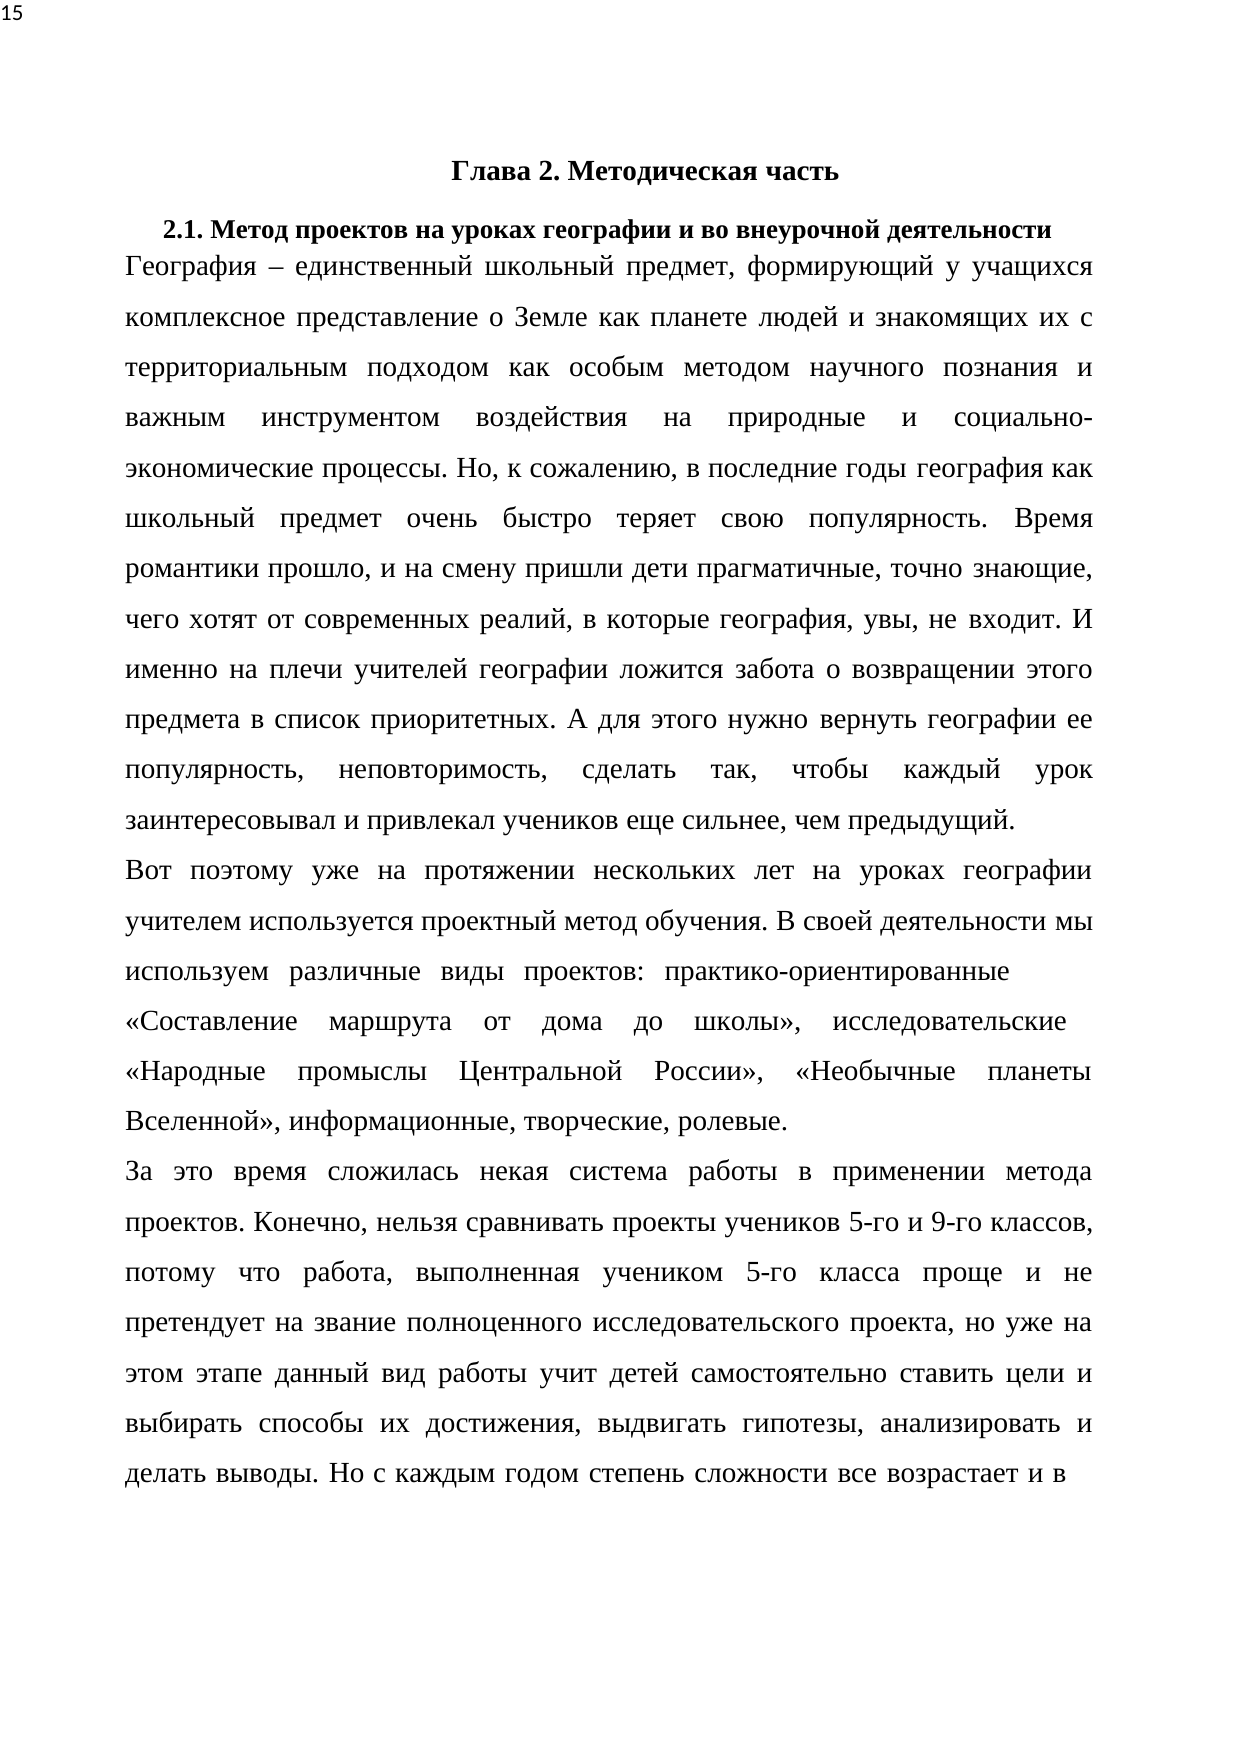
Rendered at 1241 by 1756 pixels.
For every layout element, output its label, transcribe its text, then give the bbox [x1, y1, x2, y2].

text «Составление маршрута от дома до школы», исследовательские [125, 1003, 1165, 1037]
text За это время сложилась некая система работы в применении метода проектов. Конечно, нельзя сравнивать проекты учеников 5-го и 9-го классов, потому что работа, выполненная учеником 5-го класса проще и не претендует на звание полноценного исследовательского проекта, но уже на этом этапе данный вид работы учит детей самостоятельно ставить цели и выбирать способы их достижения, выдвигать гипотезы, анализировать и делать выводы. Но с каждым годом степень сложности все возрастает и в [125, 1153, 1093, 1489]
text «Народные промыслы Центральной России», «Необычные планеты Вселенной», информационные, творческие, ролевые. [125, 1053, 1091, 1137]
text География – единственный школьный предмет, формирующий у учащихся комплексное представление о Земле как планете людей и знакомящих их с территориальным подходом как особым методом научного познания и важным инструментом воздействия на природные и социально-экономические процессы. Но, к сожалению, в последние годы география как школьный предмет очень быстро теряет свою популярность. Время романтики прошло, и на смену пришли дети прагматичные, точно знающие, чего хотят от современных реалий, в которые география, увы, не входит. И именно на плечи учителей географии ложится забота о возвращении этого предмета в список приоритетных. А для этого нужно вернуть географии ее популярность, неповторимость, сделать так, чтобы каждый урок заинтересовывал и привлекал учеников еще сильнее, чем предыдущий. [125, 248, 1093, 836]
text Вот поэтому уже на протяжении нескольких лет на уроках географии учителем используется проектный метод обучения. В своей деятельности мы используем различные виды проектов: практико-ориентированные [125, 852, 1093, 986]
text 2.1. Метод проектов на уроках географии и во внеурочной деятельности [125, 213, 1090, 244]
text Глава 2. Методическая часть [125, 153, 1165, 187]
